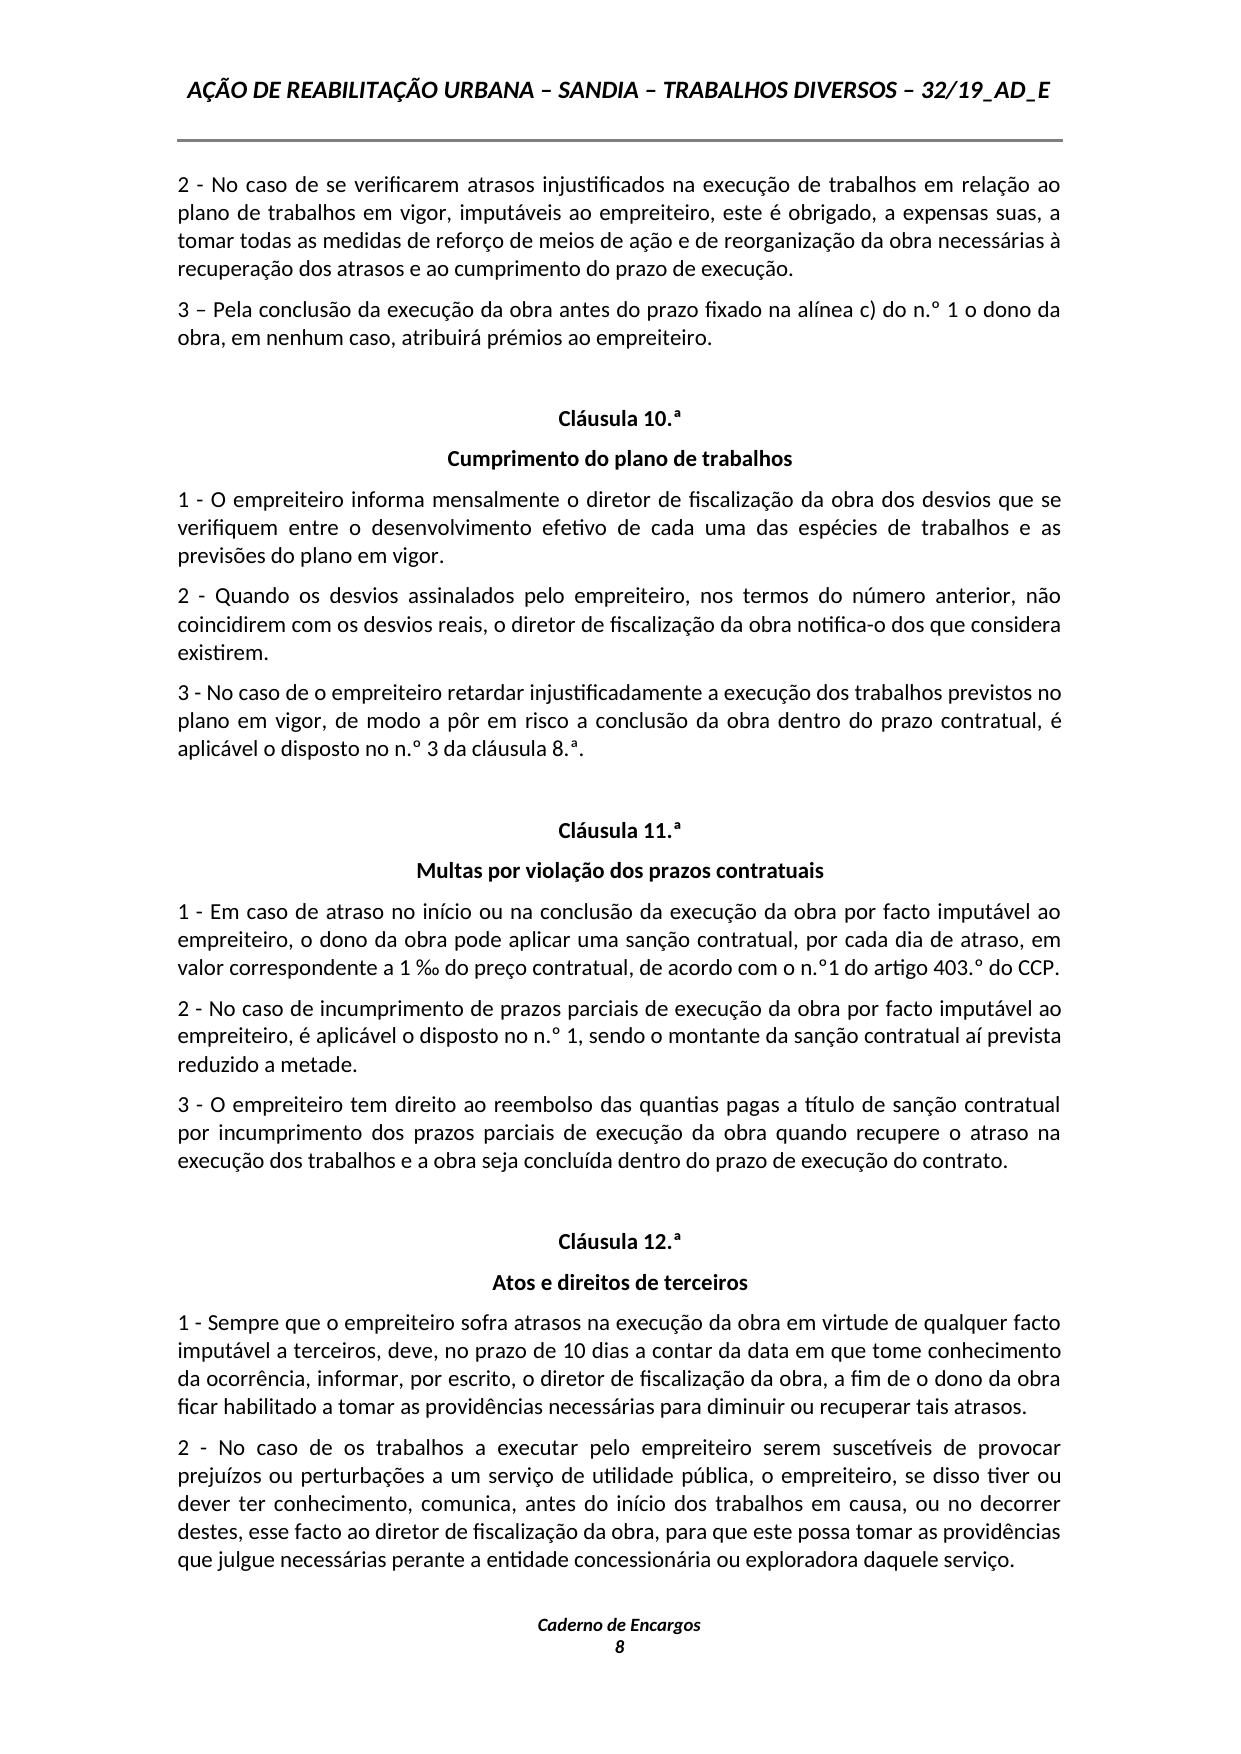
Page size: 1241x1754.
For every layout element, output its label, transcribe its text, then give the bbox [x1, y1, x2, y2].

text 2 - Quando os desvios assinalados pelo empreiteiro, nos termos do número anterior, não coincidirem com os desvios reais, o diretor de fiscalização da obra notifica-o dos que considera existirem. [177, 582, 1063, 666]
text 3 – Pela conclusão da execução da obra antes do prazo fixado na alínea c) do n.º 1 o dono da obra, em nenhum caso, atribuirá prémios ao empreiteiro. [177, 295, 1063, 351]
text 2 - No caso de os trabalhos a executar pelo empreiteiro serem suscetíveis de provocar prejuízos ou perturbações a um serviço de utilidade pública, o empreiteiro, se disso tiver ou dever ter conhecimento, comunica, antes do início dos trabalhos em causa, ou no decorrer destes, esse facto ao diretor de fiscalização da obra, para que este possa tomar as providências que julgue necessárias perante a entidade concessionária ou exploradora daquele serviço. [177, 1433, 1063, 1573]
text 1 - Em caso de atraso no início ou na conclusão da execução da obra por facto imputável ao empreiteiro, o dono da obra pode aplicar uma sanção contratual, por cada dia de atraso, em valor correspondente a 1 ‰ do preço contratual, de acordo com o n.º1 do artigo 403.º do CCP. [177, 897, 1063, 981]
text 1 - Sempre que o empreiteiro sofra atrasos na execução da obra em virtude de qualquer facto imputável a terceiros, deve, no prazo de 10 dias a contar da data em que tome conhecimento da ocorrência, informar, por escrito, o diretor de fiscalização da obra, a fim de o dono da obra ficar habilitado a tomar as providências necessárias para diminuir ou recuperar tais atrasos. [177, 1308, 1063, 1420]
text Cláusula 11.ª [177, 816, 1063, 844]
text 1 - O empreiteiro informa mensalmente o diretor de fiscalização da obra dos desvios que se verifiquem entre o desenvolvimento efetivo de cada uma das espécies de trabalhos e as previsões do plano em vigor. [177, 485, 1063, 569]
text 3 - No caso de o empreiteiro retardar injustificadamente a execução dos trabalhos previstos no plano em vigor, de modo a pôr em risco a conclusão da obra dentro do prazo contratual, é aplicável o disposto no n.º 3 da cláusula 8.ª. [177, 678, 1063, 762]
text Atos e direitos de terceiros [177, 1268, 1063, 1296]
text 2 - No caso de se verificarem atrasos injustificados na execução de trabalhos em relação ao plano de trabalhos em vigor, imputáveis ao empreiteiro, este é obrigado, a expensas suas, a tomar todas as medidas de reforço de meios de ação e de reorganização da obra necessárias à recuperação dos atrasos e ao cumprimento do prazo de execução. [177, 170, 1063, 282]
text Multas por violação dos prazos contratuais [177, 857, 1063, 884]
text Cláusula 10.ª [177, 404, 1063, 432]
text 3 - O empreiteiro tem direito ao reembolso das quantias pagas a título de sanção contratual por incumprimento dos prazos parciais de execução da obra quando recupere o atraso na execução dos trabalhos e a obra seja concluída dentro do prazo de execução do contrato. [177, 1090, 1063, 1174]
text 2 - No caso de incumprimento de prazos parciais de execução da obra por facto imputável ao empreiteiro, é aplicável o disposto no n.º 1, sendo o montante da sanção contratual aí prevista reduzido a metade. [177, 994, 1063, 1078]
text Cláusula 12.ª [177, 1227, 1063, 1255]
text Cumprimento do plano de trabalhos [177, 444, 1063, 473]
